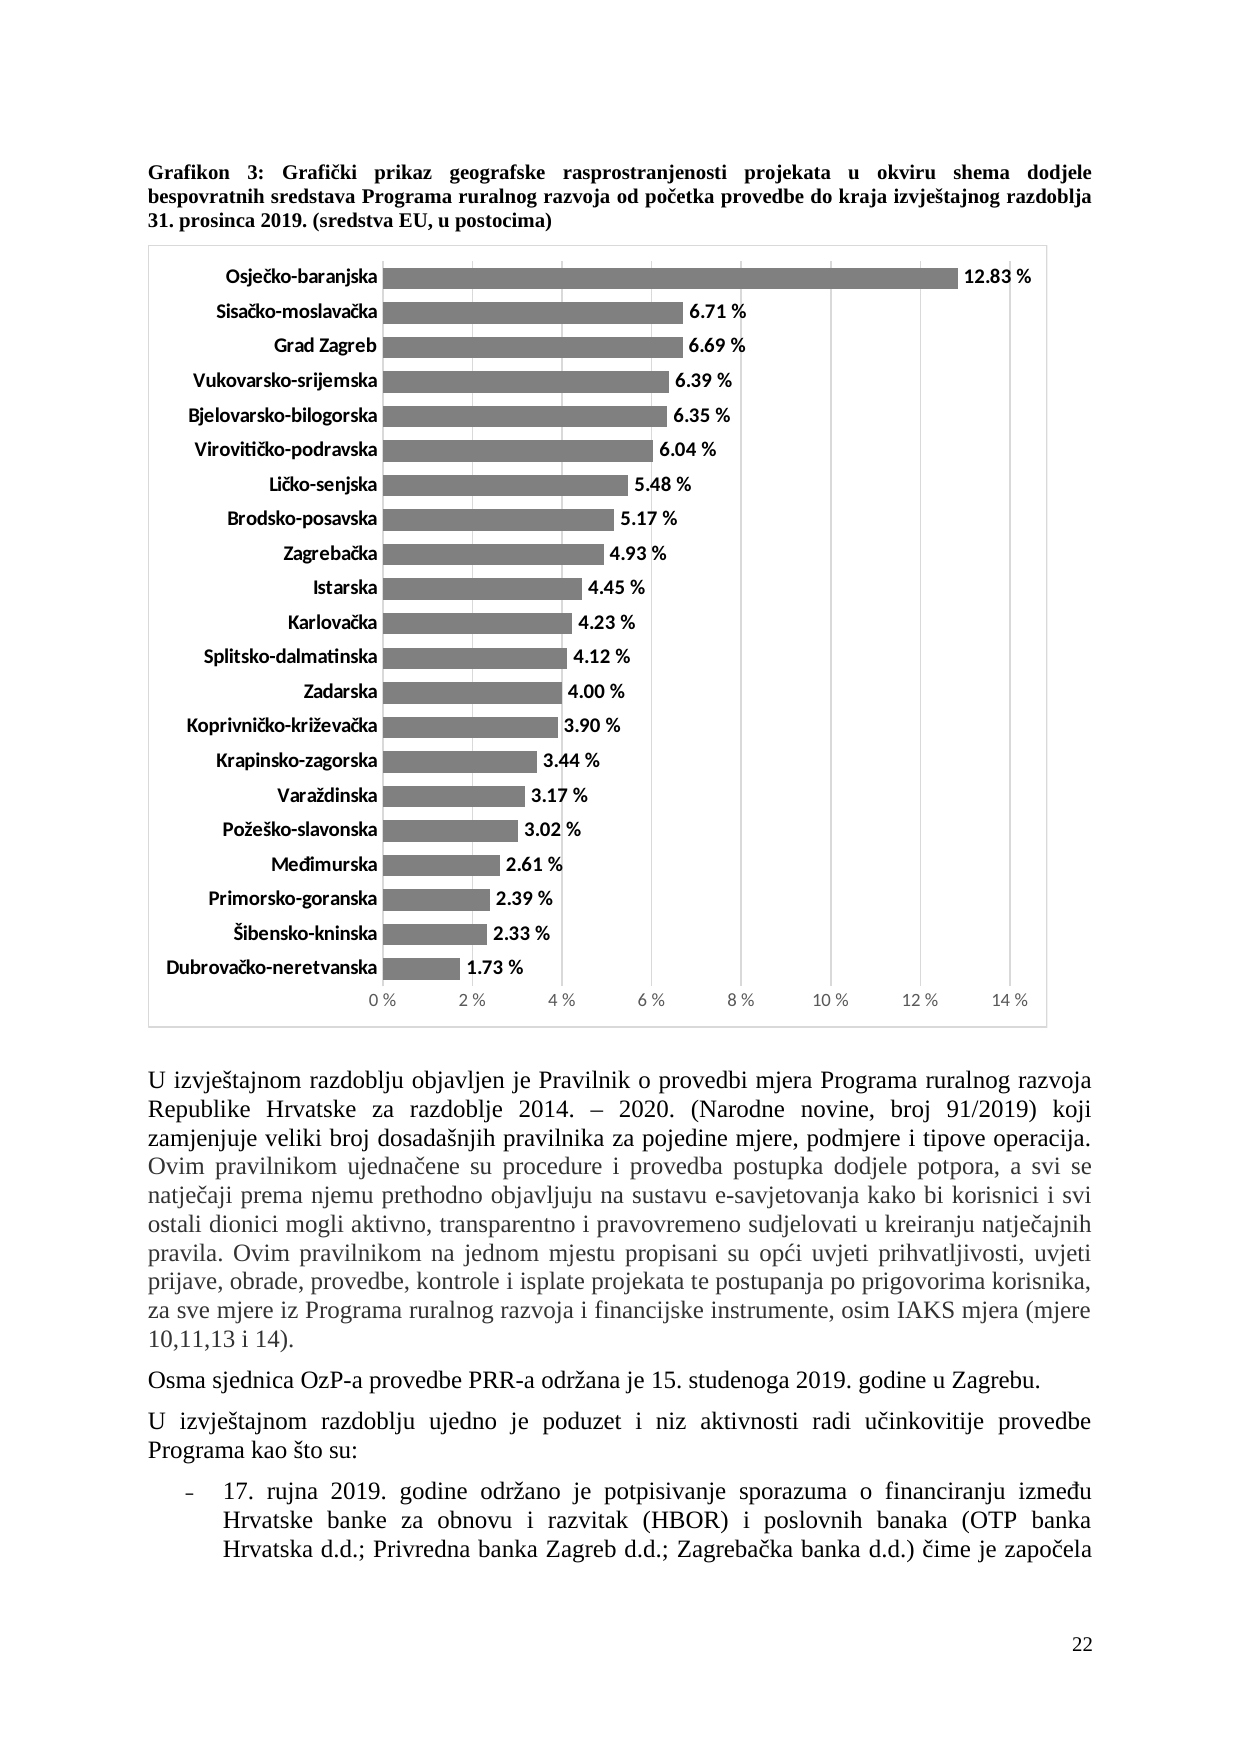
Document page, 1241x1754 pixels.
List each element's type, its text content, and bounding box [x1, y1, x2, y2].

text U izvještajnom razdoblju objavljen je Pravilnik o provedbi mjera Programa ruralnog razvoja Republike Hrvatske za razdoblje 2014. – 2020. (Narodne novine, broj 91/2019) koji zamjenjuje veliki broj dosadašnjih pravilnika za pojedine mjere, podmjere i tipove operacija. Ovim pravilnikom ujednačene su procedure i provedba postupka dodjele potpora, a svi se natječaji prema njemu prethodno objavljuju na sustavu e-savjetovanja kako bi korisnici i svi ostali dionici mogli aktivno, transparentno i pravovremeno sudjelovati u kreiranju natječajnih pravila. Ovim pravilnikom na jednom mjestu propisani su opći uvjeti prihvatljivosti, uvjeti prijave, obrade, provedbe, kontrole i isplate projekata te postupanja po prigovorima korisnika, za sve mjere iz Programa ruralnog razvoja i financijske instrumente, osim IAKS mjera (mjere 10,11,13 i 14). [148, 1065, 1093, 1353]
text Osma sjednica OzP-a provedbe PRR-a održana je 15. studenoga 2019. godine u Zagrebu. [148, 1365, 1093, 1394]
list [185, 1476, 1093, 1563]
text Grafikon 3: Grafički prikaz geografske rasprostranjenosti projekata u okviru shema dodjele bespovratnih sredstava Programa ruralnog razvoja od početka provedbe do kraja izvještajnog razdoblja 31. prosinca 2019. (sredstva EU, u postocima) [148, 160, 1093, 232]
text U izvještajnom razdoblju ujedno je poduzet i niz aktivnosti radi učinkovitije provedbe Programa kao što su: [148, 1406, 1093, 1464]
